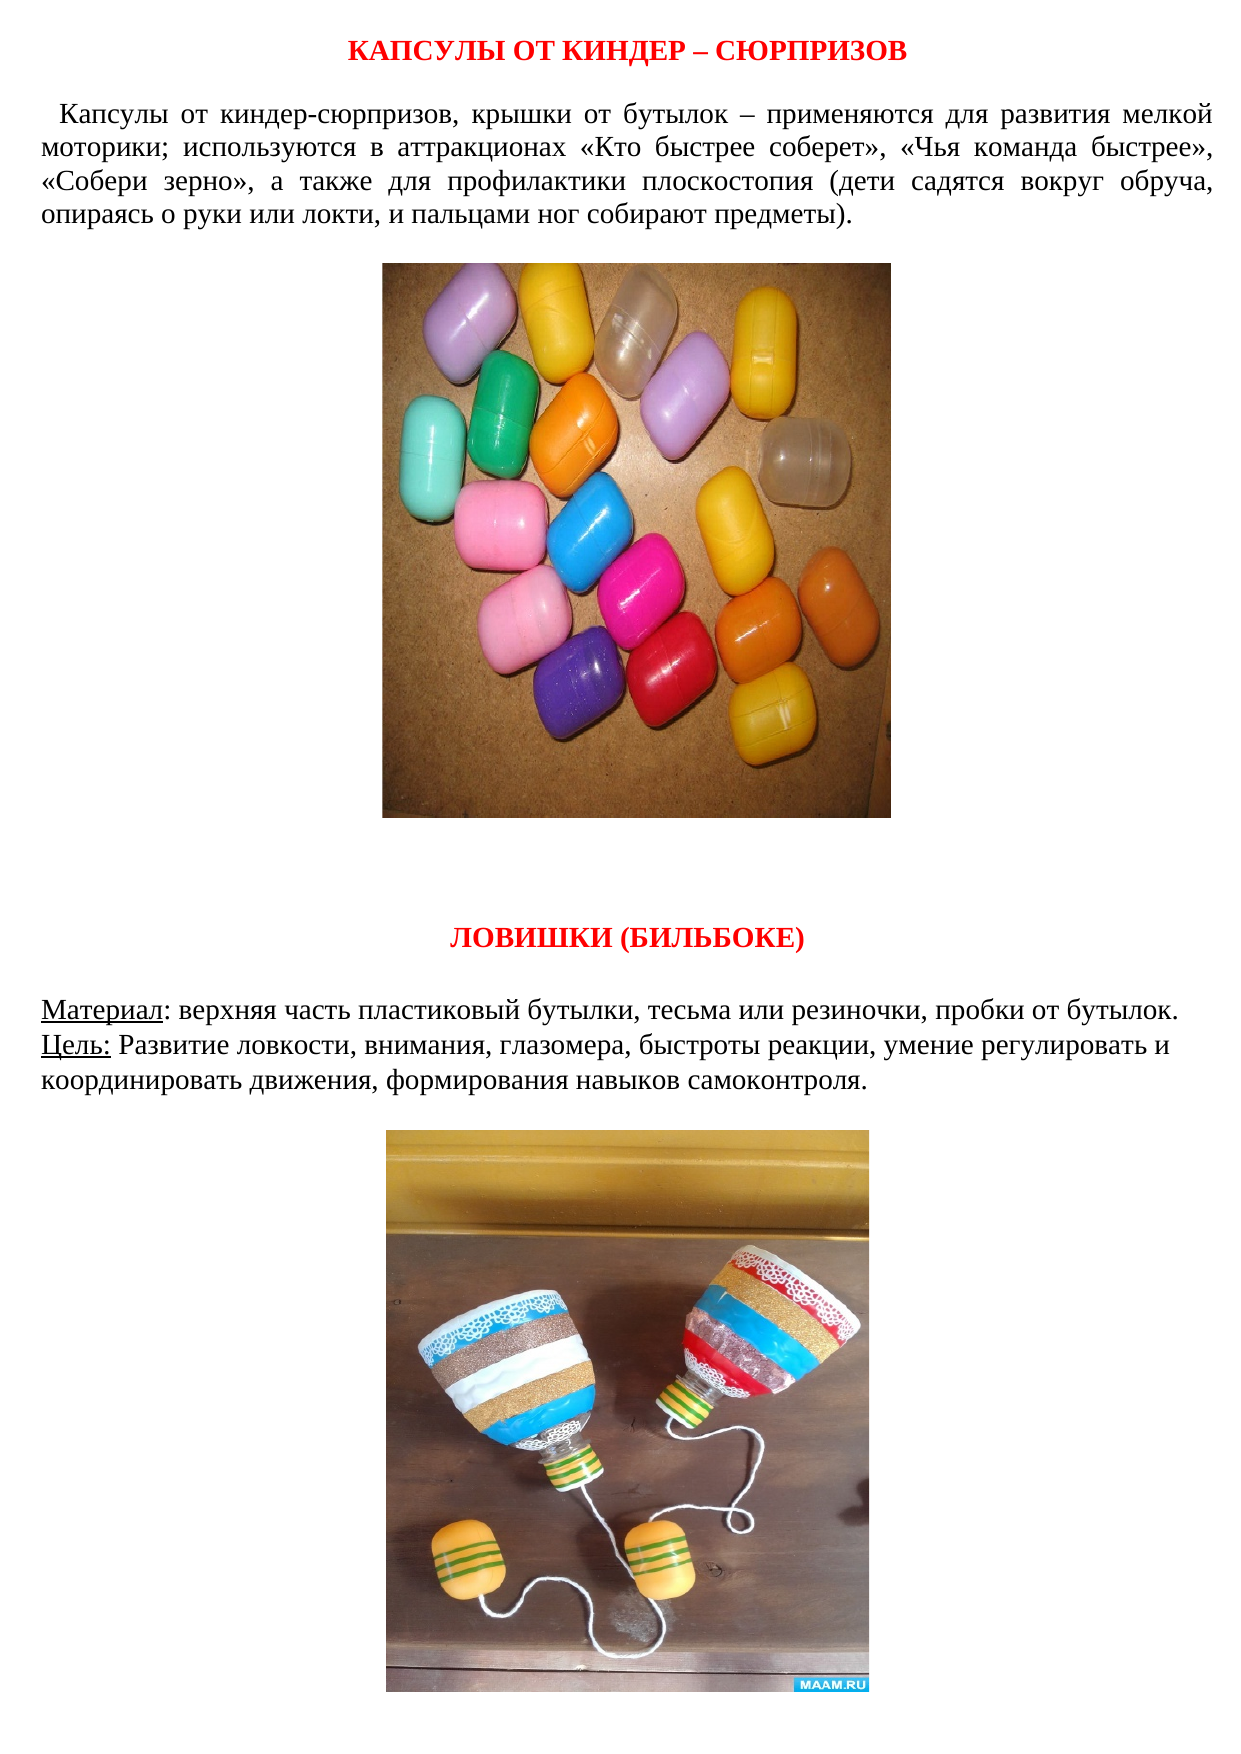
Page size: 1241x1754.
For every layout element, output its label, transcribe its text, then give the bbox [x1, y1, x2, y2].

picture [382, 263, 891, 818]
picture [386, 1130, 870, 1692]
table_cell КАПСУЛЫ ОТ КИНДЕР – СЮРПРИЗОВ Капсулы от киндер-сюрпризов, крышки от бутылок – применяются для развития мелкой моторики; используются в аттракционах «Кто быстрее соберет», «Чья команда быстрее», «Собери зерно», а также для профилактики плоскостопия (дети садятся вокруг обруча, опираясь о руки или локти, и пальцами ног собирают предметы). [30, 0, 1226, 846]
table_cell ЛОВИШКИ (БИЛЬБОКЕ) Материал: верхняя часть пластиковый бутылки, тесьма или резиночки, пробки от бутылок. Цель: Развитие ловкости, внимания, глазомера, быстроты реакции, умение регулировать и координировать движения, формирования навыков самоконтроля. [30, 846, 1226, 1719]
